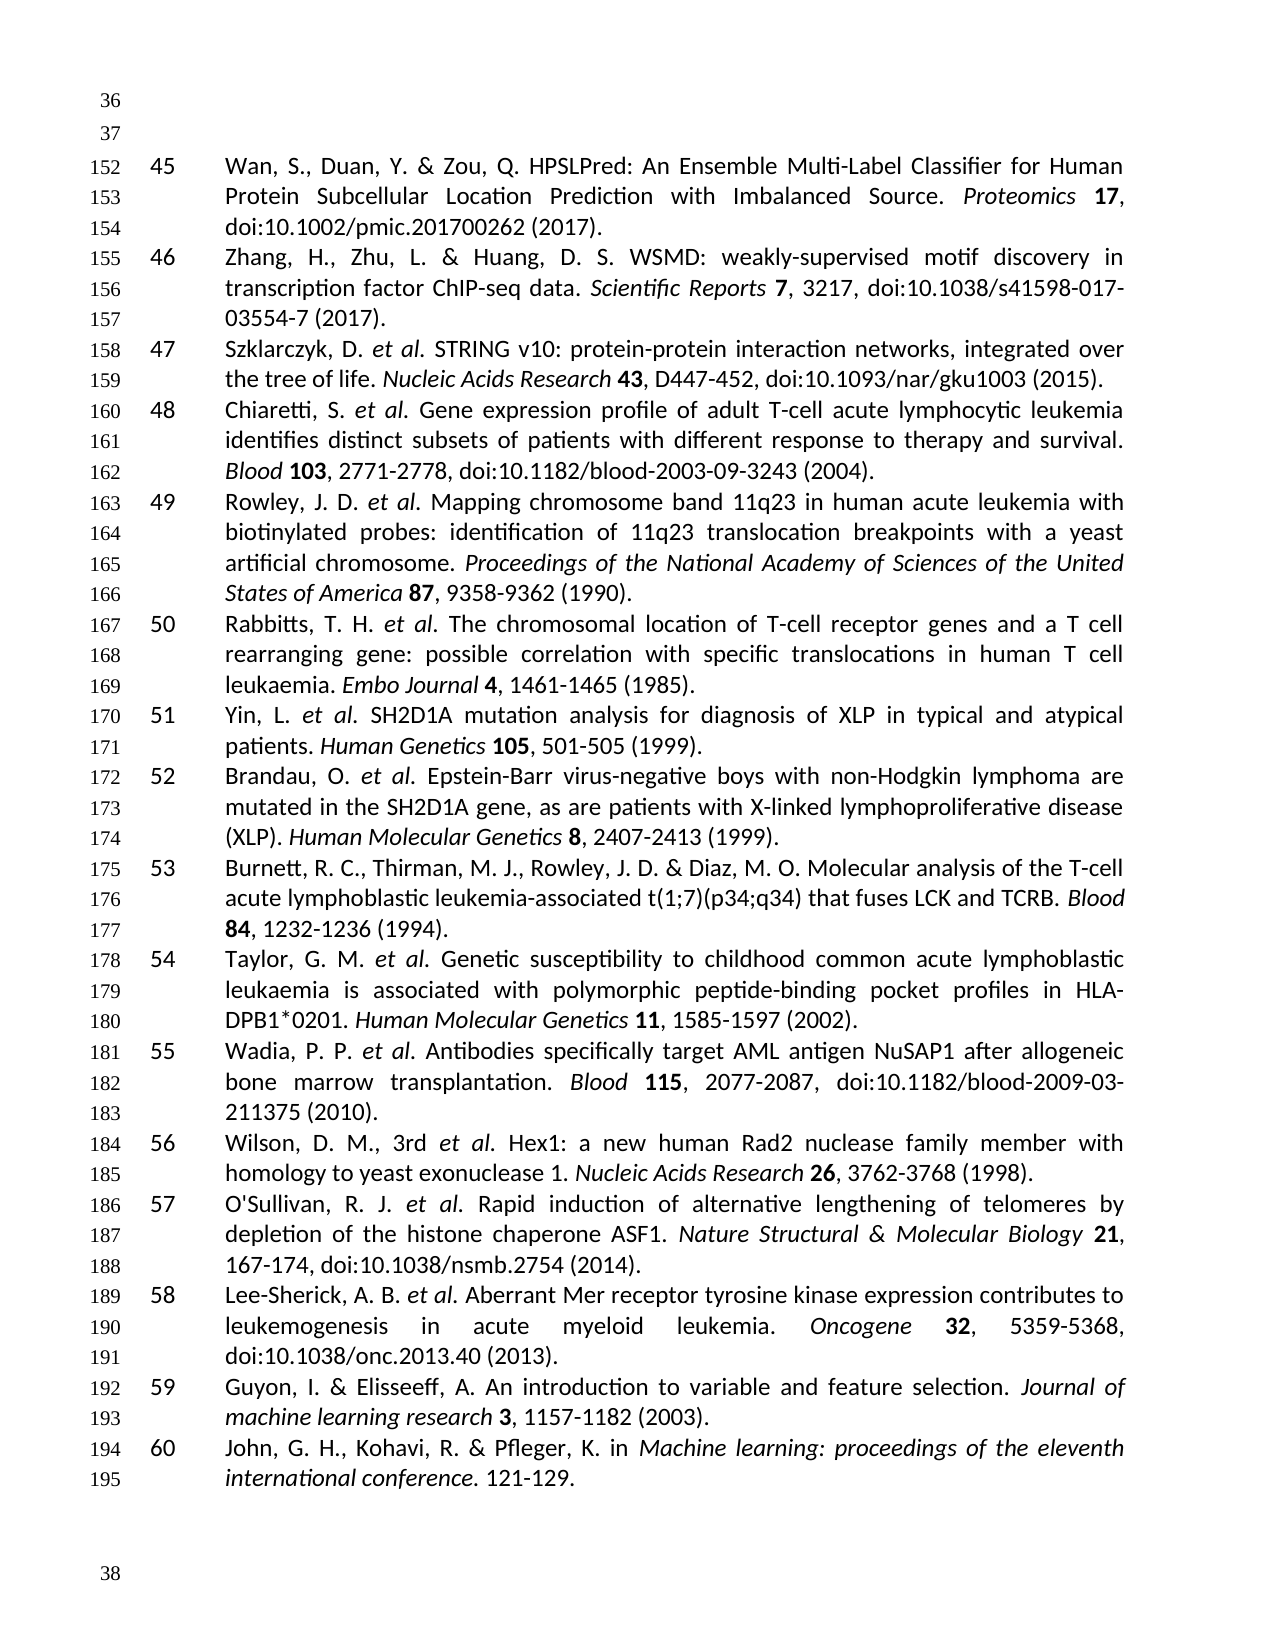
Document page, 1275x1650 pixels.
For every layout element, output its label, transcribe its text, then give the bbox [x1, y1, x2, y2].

text 50 Rabbitts, T. H. et al. The chromosomal location of T-cell receptor genes and a T cell rearranging gene: possible correlation with specific translocations in human T cell leukaemia. Embo Journal 4, 1461-1465 (1985). [150, 608, 1125, 699]
text 57 O'Sullivan, R. J. et al. Rapid induction of alternative lengthening of telomeres by depletion of the histone chaperone ASF1. Nature Structural & Molecular Biology 21, 167-174, doi:10.1038/nsmb.2754 (2014). [150, 1188, 1125, 1279]
text 48 Chiaretti, S. et al. Gene expression profile of adult T-cell acute lymphocytic leukemia identifies distinct subsets of patients with different response to therapy and survival. Blood 103, 2771-2778, doi:10.1182/blood-2003-09-3243 (2004). [150, 394, 1125, 486]
text 52 Brandau, O. et al. Epstein-Barr virus-negative boys with non-Hodgkin lymphoma are mutated in the SH2D1A gene, as are patients with X-linked lymphoproliferative disease (XLP). Human Molecular Genetics 8, 2407-2413 (1999). [150, 760, 1125, 852]
text 49 Rowley, J. D. et al. Mapping chromosome band 11q23 in human acute leukemia with biotinylated probes: identification of 11q23 translocation breakpoints with a yeast artificial chromosome. Proceedings of the National Academy of Sciences of the United States of America 87, 9358-9362 (1990). [150, 486, 1125, 608]
text 47 Szklarczyk, D. et al. STRING v10: protein-protein interaction networks, integrated over the tree of life. Nucleic Acids Research 43, D447-452, doi:10.1093/nar/gku1003 (2015). [150, 333, 1125, 394]
text 46 Zhang, H., Zhu, L. & Huang, D. S. WSMD: weakly-supervised motif discovery in transcription factor ChIP-seq data. Scientific Reports 7, 3217, doi:10.1038/s41598-017-03554-7 (2017). [150, 242, 1125, 333]
text 53 Burnett, R. C., Thirman, M. J., Rowley, J. D. & Diaz, M. O. Molecular analysis of the T-cell acute lymphoblastic leukemia-associated t(1;7)(p34;q34) that fuses LCK and TCRB. Blood 84, 1232-1236 (1994). [150, 852, 1125, 943]
text 51 Yin, L. et al. SH2D1A mutation analysis for diagnosis of XLP in typical and atypical patients. Human Genetics 105, 501-505 (1999). [150, 699, 1125, 760]
text 60 John, G. H., Kohavi, R. & Pfleger, K. in Machine learning: proceedings of the eleventh international conference. 121-129. [150, 1432, 1125, 1493]
text 45 Wan, S., Duan, Y. & Zou, Q. HPSLPred: An Ensemble Multi-Label Classifier for Human Protein Subcellular Location Prediction with Imbalanced Source. Proteomics 17, doi:10.1002/pmic.201700262 (2017). [150, 150, 1125, 242]
text 59 Guyon, I. & Elisseeff, A. An introduction to variable and feature selection. Journal of machine learning research 3, 1157-1182 (2003). [150, 1371, 1125, 1432]
text 54 Taylor, G. M. et al. Genetic susceptibility to childhood common acute lymphoblastic leukaemia is associated with polymorphic peptide-binding pocket profiles in HLA-DPB1*0201. Human Molecular Genetics 11, 1585-1597 (2002). [150, 943, 1125, 1035]
text 58 Lee-Sherick, A. B. et al. Aberrant Mer receptor tyrosine kinase expression contributes to leukemogenesis in acute myeloid leukemia. Oncogene 32, 5359-5368, doi:10.1038/onc.2013.40 (2013). [150, 1279, 1125, 1371]
text 56 Wilson, D. M., 3rd et al. Hex1: a new human Rad2 nuclease family member with homology to yeast exonuclease 1. Nucleic Acids Research 26, 3762-3768 (1998). [150, 1127, 1125, 1188]
text 55 Wadia, P. P. et al. Antibodies specifically target AML antigen NuSAP1 after allogeneic bone marrow transplantation. Blood 115, 2077-2087, doi:10.1182/blood-2009-03-211375 (2010). [150, 1035, 1125, 1127]
